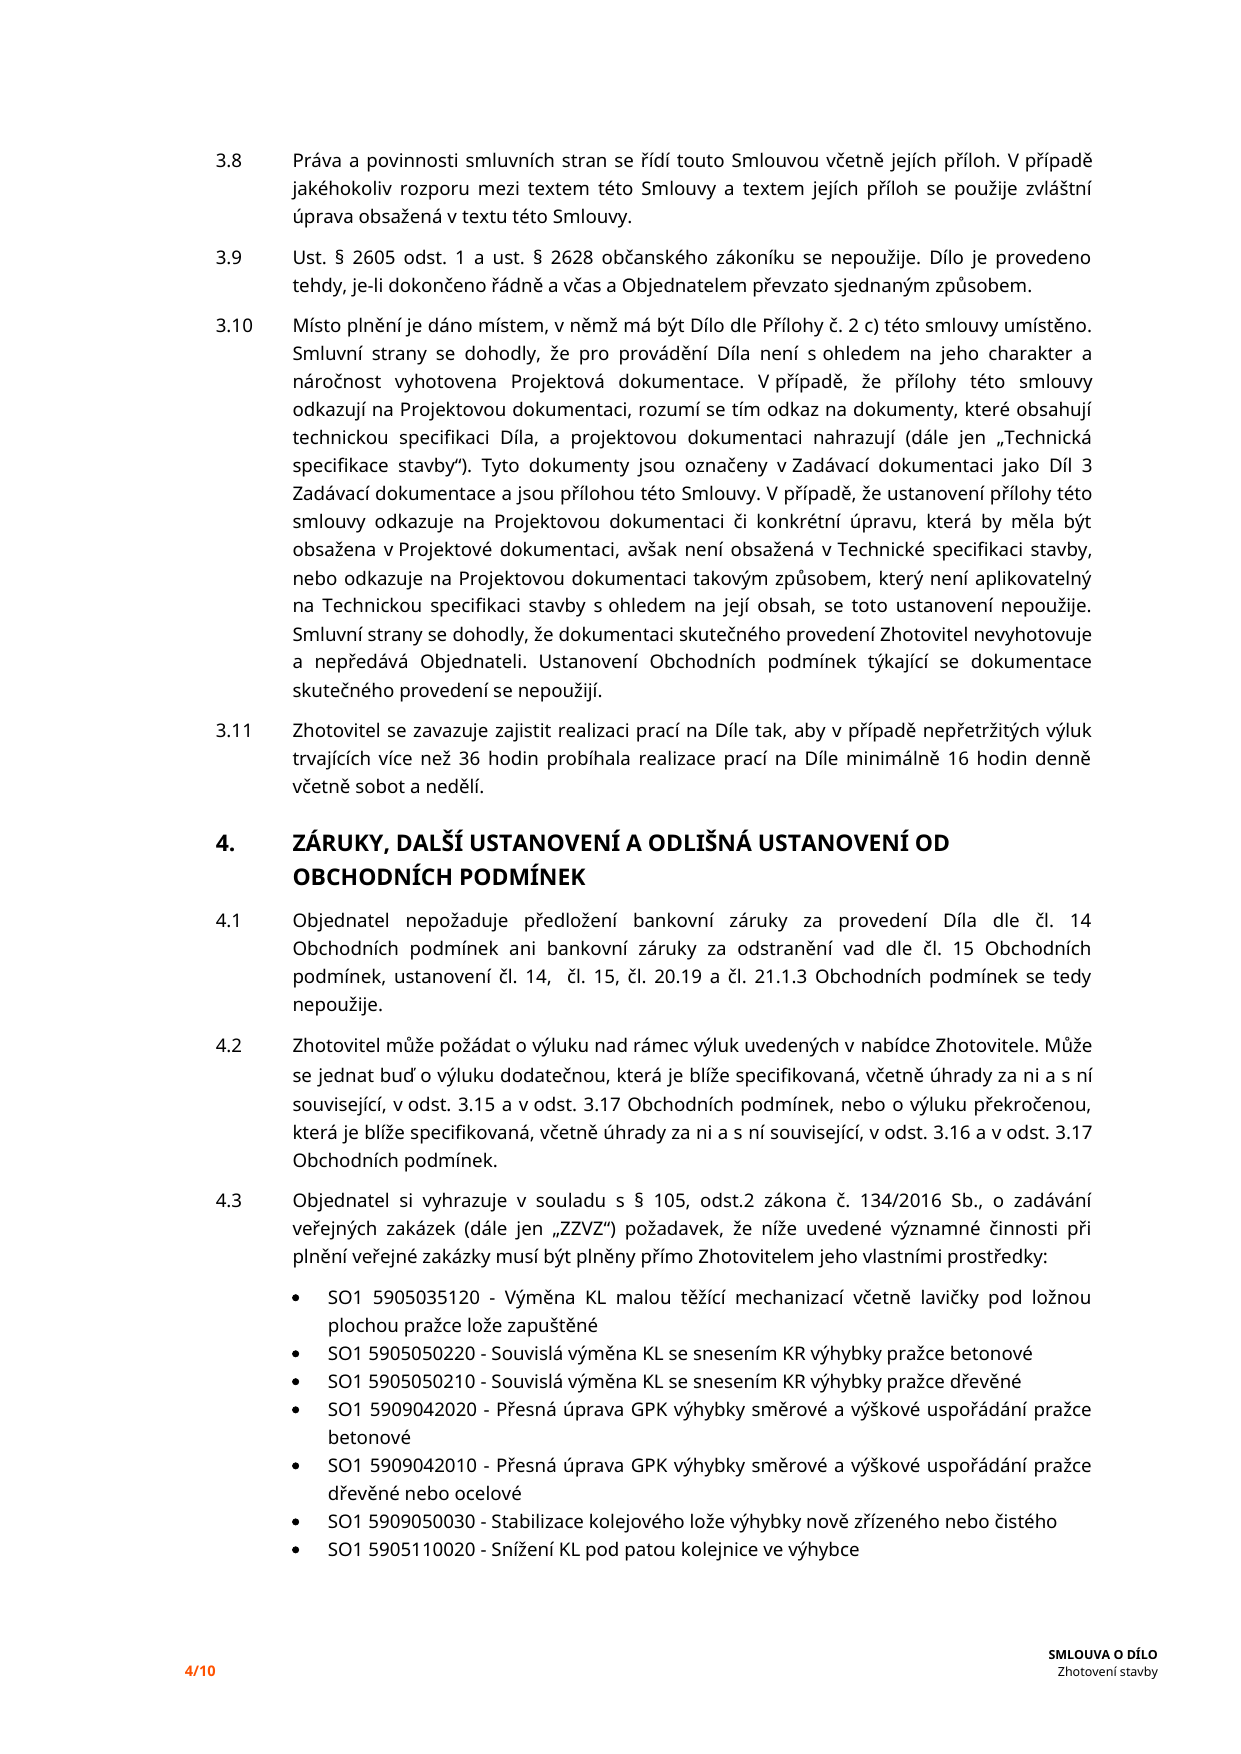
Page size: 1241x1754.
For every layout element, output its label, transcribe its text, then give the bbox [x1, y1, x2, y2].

text SO1 5909042020 - Přesná úprava GPK výhybky směrové a výškové uspořádání pražce betonové [292, 1396, 1093, 1450]
text Ust. § 2605 odst. 1 a ust. § 2628 občanského zákoníku se nepoužije. Dílo je provedeno tehdy, je-li dokončeno řádně a včas a Objednatelem převzato sjednaným způsobem. [216, 244, 1093, 298]
text Objednatel si vyhrazuje v souladu s § 105, odst.2 zákona č. 134/2016 Sb., o zadávání veřejných zakázek (dále jen „ZZVZ“) požadavek, že níže uvedené významné činnosti při plnění veřejné zakázky musí být plněny přímo Zhotovitelem jeho vlastními prostředky: [216, 1188, 1093, 1269]
text SO1 5909042010 - Přesná úprava GPK výhybky směrové a výškové uspořádání pražce dřevěné nebo ocelové [292, 1452, 1093, 1506]
text SO1 5905110020 - Snížení KL pod patou kolejnice ve výhybce [292, 1536, 1093, 1562]
text Objednatel nepožaduje předložení bankovní záruky za provedení Díla dle čl. 14 Obchodních podmínek ani bankovní záruky za odstranění vad dle čl. 15 Obchodních podmínek, ustanovení čl. 14, čl. 15, čl. 20.19 a čl. 21.1.3 Obchodních podmínek se tedy nepoužije. [216, 908, 1093, 1017]
text Práva a povinnosti smluvních stran se řídí touto Smlouvou včetně jejích příloh. V případě jakéhokoliv rozporu mezi textem této Smlouvy a textem jejích příloh se použije zvláštní úprava obsažená v textu této Smlouvy. [216, 147, 1093, 229]
text Zhotovitel se zavazuje zajistit realizaci prací na Díle tak, aby v případě nepřetržitých výluk trvajících více než 36 hodin probíhala realizace prací na Díle minimálně 16 hodin denně včetně sobot a nedělí. [216, 717, 1093, 799]
text Zhotovitel může požádat o výluku nad rámec výluk uvedených v nabídce Zhotovitele. Může se jednat buď o výluku dodatečnou, která je blíže specifikovaná, včetně úhrady za ni a s ní související, v odst. 3.15 a v odst. 3.17 Obchodních podmínek, nebo o výluku překročenou, která je blíže specifikovaná, včetně úhrady za ni a s ní související, v odst. 3.16 a v odst. 3.17 Obchodních podmínek. [216, 1032, 1093, 1173]
text Místo plnění je dáno místem, v němž má být Dílo dle Přílohy č. 2 c) této smlouvy umístěno. Smluvní strany se dohodly, že pro provádění Díla není s ohledem na jeho charakter a náročnost vyhotovena Projektová dokumentace. V případě, že přílohy této smlouvy odkazují na Projektovou dokumentaci, rozumí se tím odkaz na dokumenty, které obsahují technickou specifikaci Díla, a projektovou dokumentaci nahrazují (dále jen „Technická specifikace stavby“). Tyto dokumenty jsou označeny v Zadávací dokumentaci jako Díl 3 Zadávací dokumentace a jsou přílohou této Smlouvy. V případě, že ustanovení přílohy této smlouvy odkazuje na Projektovou dokumentaci či konkrétní úpravu, která by měla být obsažena v Projektové dokumentaci, avšak není obsažená v Technické specifikaci stavby, nebo odkazuje na Projektovou dokumentaci takovým způsobem, který není aplikovatelný na Technickou specifikaci stavby s ohledem na její obsah, se toto ustanovení nepoužije. Smluvní strany se dohodly, že dokumentaci skutečného provedení Zhotovitel nevyhotovuje a nepředává Objednateli. Ustanovení Obchodních podmínek týkající se dokumentace skutečného provedení se nepoužijí. [216, 313, 1093, 702]
text SO1 5905035120 - Výměna KL malou těžící mechanizací včetně lavičky pod ložnou plochou pražce lože zapuštěné [292, 1284, 1093, 1338]
text SO1 5909050030 - Stabilizace kolejového lože výhybky nově zřízeného nebo čistého [292, 1508, 1093, 1534]
text SO1 5905050210 - Souvislá výměna KL se snesením KR výhybky pražce dřevěné [292, 1368, 1093, 1394]
text ZÁRUKY, DALŠÍ USTANOVENÍ A ODLIŠNÁ USTANOVENÍ OD OBCHODNÍCH PODMÍNEK [216, 826, 1093, 892]
text SO1 5905050220 - Souvislá výměna KL se snesením KR výhybky pražce betonové [292, 1340, 1093, 1366]
